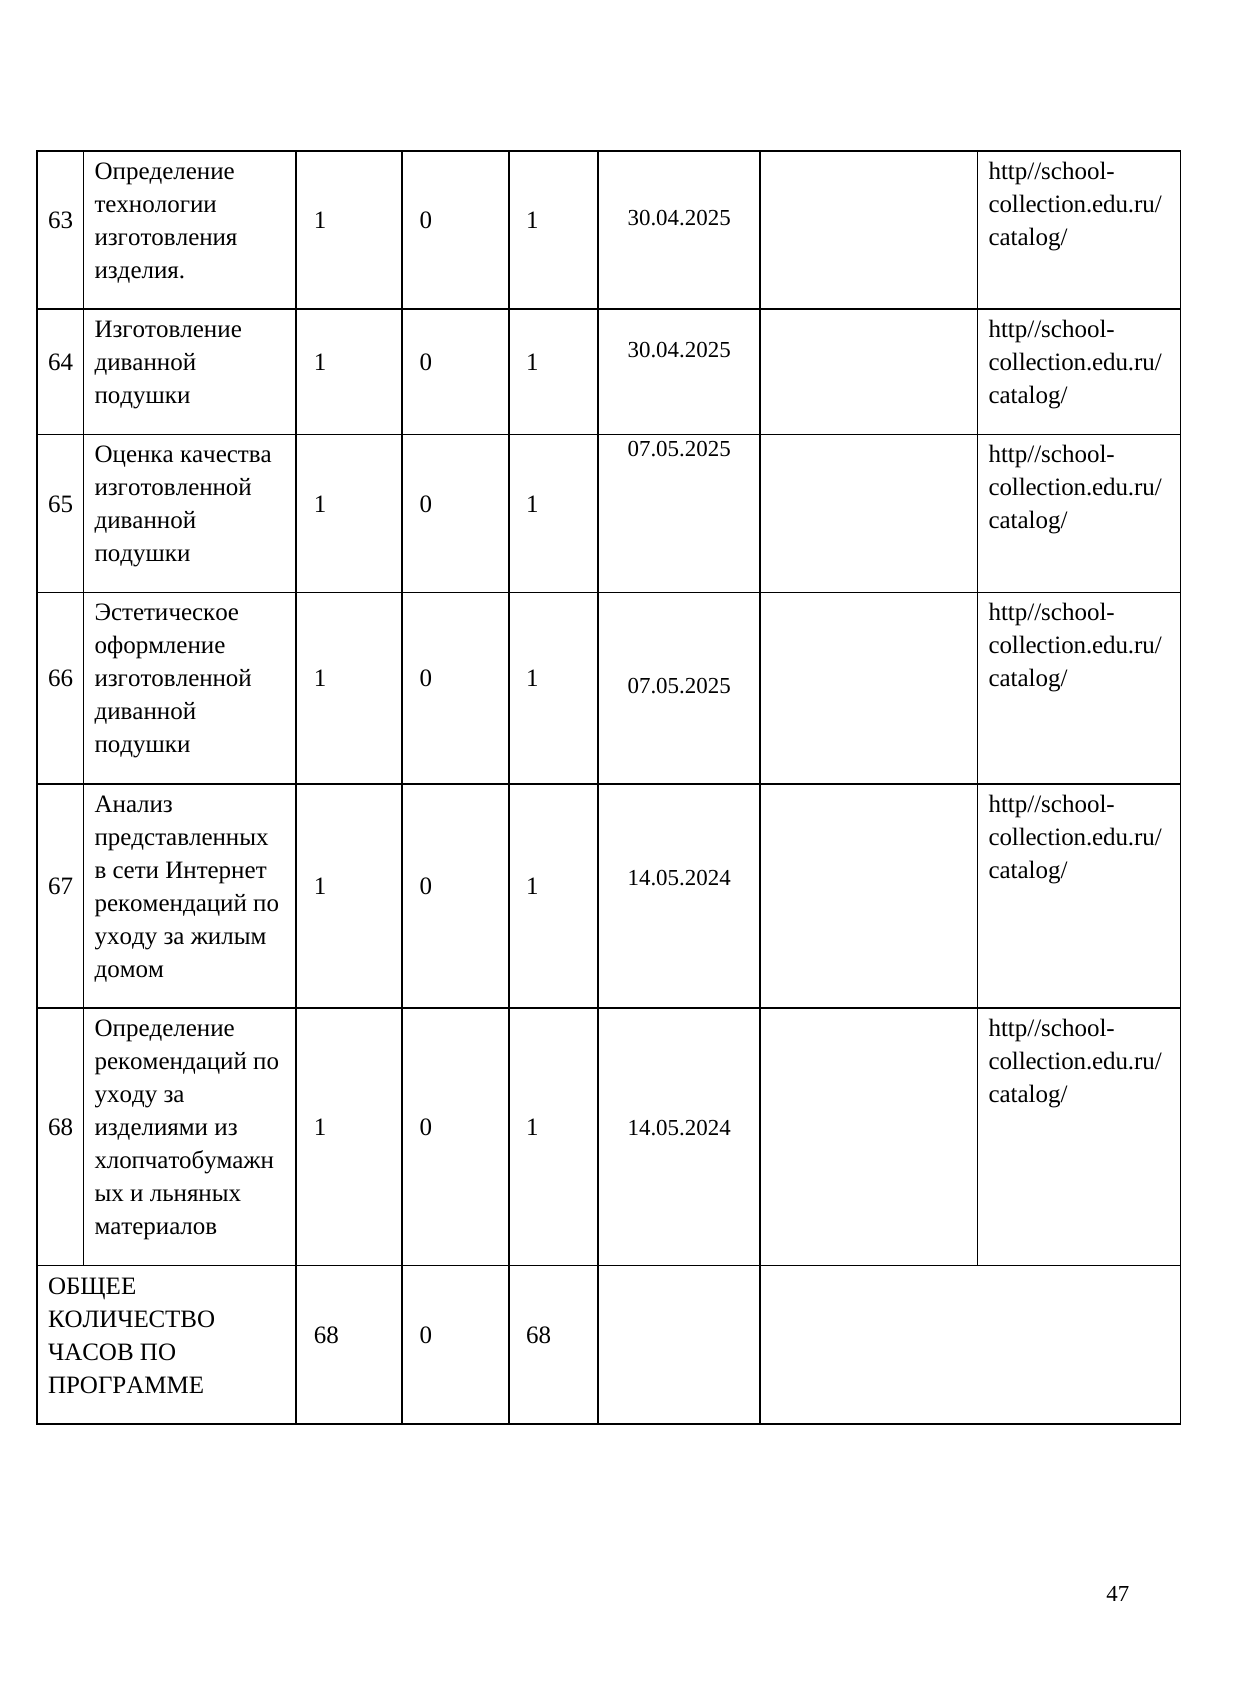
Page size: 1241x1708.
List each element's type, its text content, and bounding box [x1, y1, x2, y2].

table_cell 1 [510, 785, 597, 1007]
table_cell 1 [510, 1009, 597, 1265]
table_cell http//school- collection.edu.ru/ catalog/ [978, 785, 1180, 1007]
table_header Определение технологии изготовления изделия. [84, 152, 295, 308]
table_cell 64 [38, 310, 83, 433]
table_header 63 [38, 152, 83, 308]
table_cell 1 [297, 310, 401, 433]
table_cell 0 [403, 435, 508, 592]
table_cell 07.05.2025 [599, 435, 759, 592]
table_cell [761, 785, 977, 1007]
table_cell ОБЩЕЕ КОЛИЧЕСТВО ЧАСОВ ПО ПРОГРАММЕ [38, 1266, 295, 1423]
table_cell 1 [510, 310, 597, 433]
table_header 30.04.2025 [599, 152, 759, 308]
table_cell 0 [403, 593, 508, 783]
table_cell [599, 1266, 759, 1423]
table_cell 65 [38, 435, 83, 592]
table_cell [761, 593, 977, 783]
table_cell Эстетическое оформление изготовленной диванной подушки [84, 593, 295, 783]
table_cell 0 [403, 1266, 508, 1423]
table_cell [761, 435, 977, 592]
table_cell 07.05.2025 [599, 593, 759, 783]
table_cell http//school- collection.edu.ru/ catalog/ [978, 593, 1180, 783]
table_cell 68 [510, 1266, 597, 1423]
table_cell http//school- collection.edu.ru/ catalog/ [978, 435, 1180, 592]
table_cell [761, 1009, 977, 1265]
table_cell 14.05.2024 [599, 785, 759, 1007]
table_cell 1 [297, 1009, 401, 1265]
table_cell http//school- collection.edu.ru/ catalog/ [978, 1009, 1180, 1265]
table_cell 67 [38, 785, 83, 1007]
table_header http//school- collection.edu.ru/ catalog/ [978, 152, 1180, 308]
table_cell http//school- collection.edu.ru/ catalog/ [978, 310, 1180, 433]
table_cell 0 [403, 1009, 508, 1265]
table_cell 14.05.2024 [599, 1009, 759, 1265]
table_cell Изготовление диванной подушки [84, 310, 295, 433]
table_cell 30.04.2025 [599, 310, 759, 433]
table_header 1 [297, 152, 401, 308]
table_cell 66 [38, 593, 83, 783]
table_header 1 [510, 152, 597, 308]
table_cell 68 [38, 1009, 83, 1265]
table_cell 1 [297, 593, 401, 783]
table_cell 1 [510, 593, 597, 783]
table_cell [761, 1266, 1180, 1423]
table_cell Оценка качества изготовленной диванной подушки [84, 435, 295, 592]
table_cell 1 [297, 435, 401, 592]
table_cell Анализ представленных в сети Интернет рекомендаций по уходу за жилым домом [84, 785, 295, 1007]
table_cell 1 [297, 785, 401, 1007]
table_cell [761, 310, 977, 433]
table_cell 68 [297, 1266, 401, 1423]
table_cell 0 [403, 310, 508, 433]
table_header [761, 152, 977, 308]
table_cell Определение рекомендаций по уходу за изделиями из хлопчатобумажн ых и льняных материалов [84, 1009, 295, 1265]
table_cell 1 [510, 435, 597, 592]
table_cell 0 [403, 785, 508, 1007]
table_header 0 [403, 152, 508, 308]
